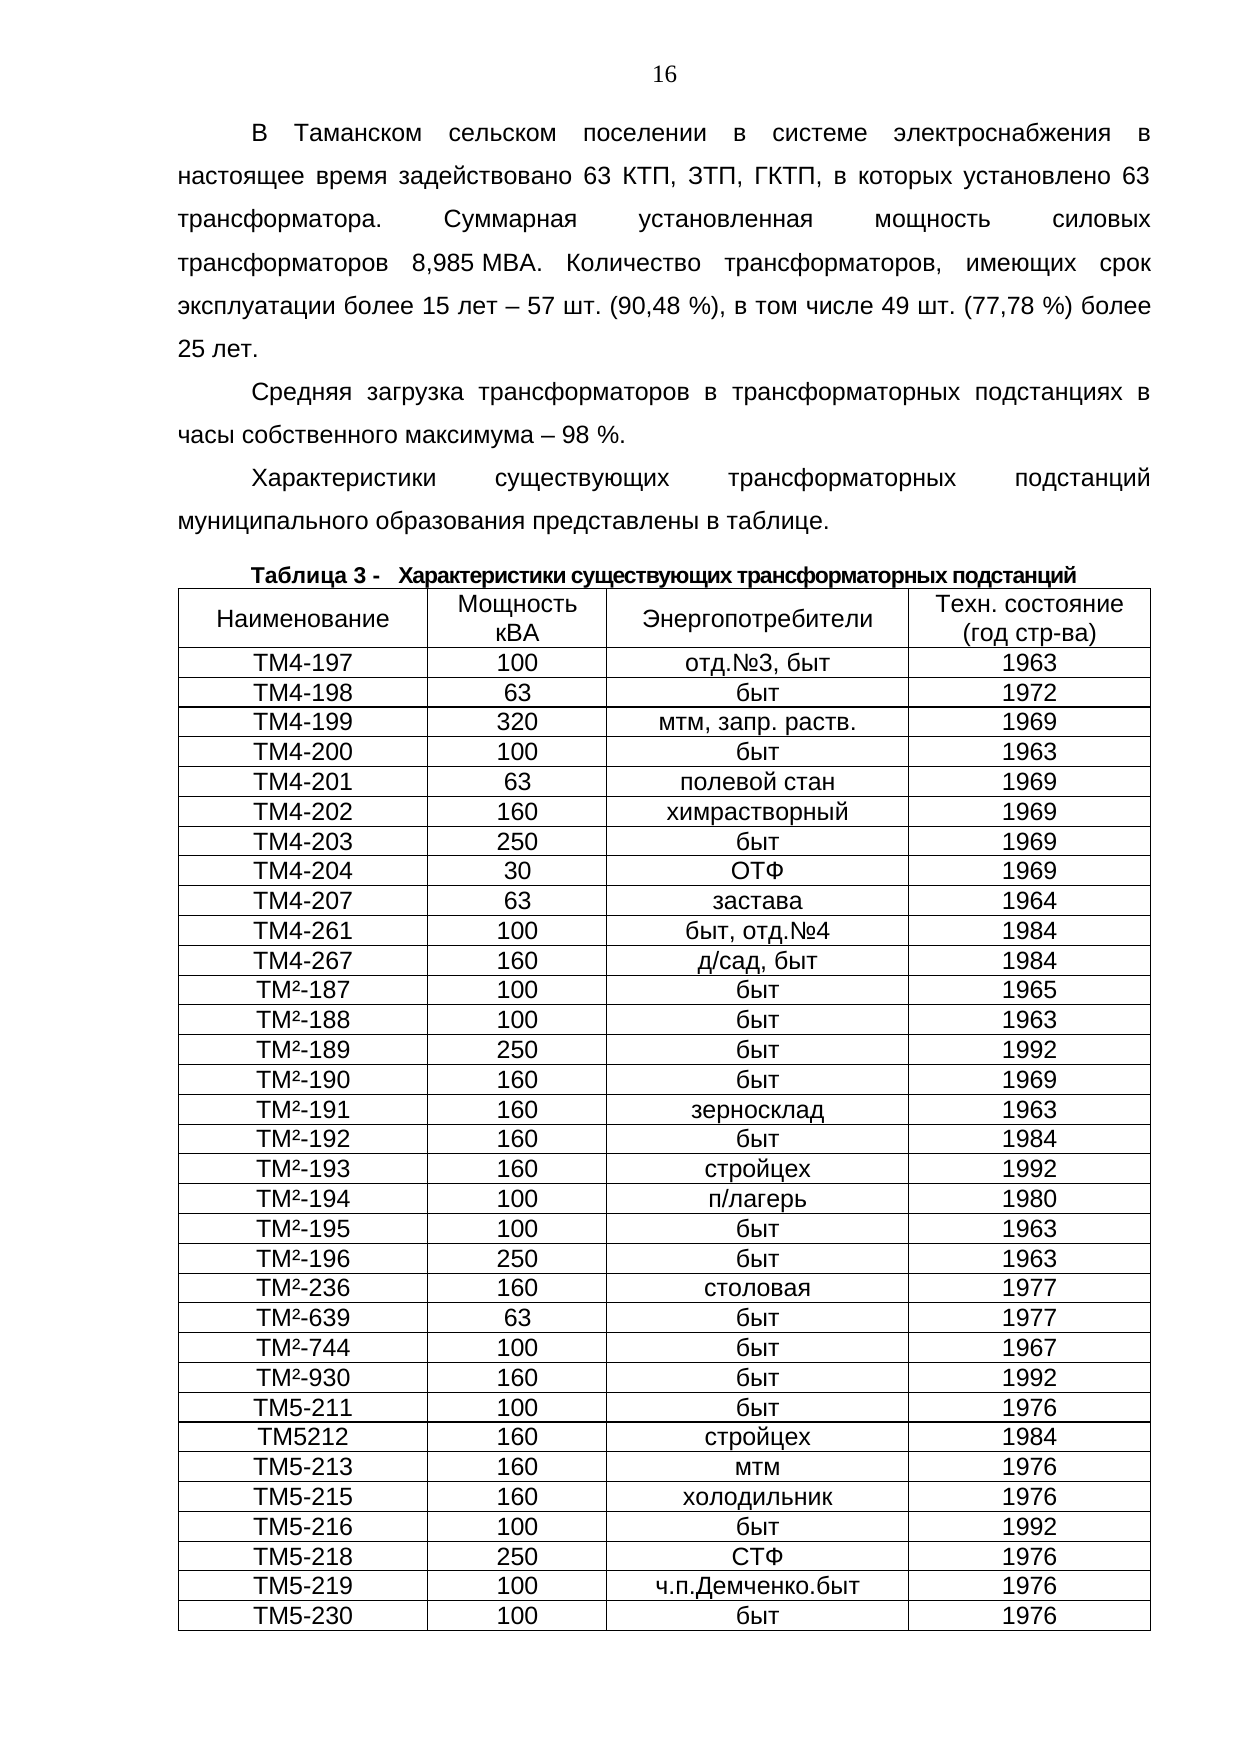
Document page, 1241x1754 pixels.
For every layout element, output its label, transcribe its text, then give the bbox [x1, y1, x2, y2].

table_cell ТМ5-213 [179, 1452, 427, 1481]
table_cell быт [607, 737, 908, 766]
table_cell полевой стан [607, 767, 908, 796]
table_cell ТМ4-200 [179, 737, 427, 766]
table_cell 100 [428, 1393, 606, 1421]
table_cell ТМ²-236 [179, 1274, 427, 1302]
table_cell ТМ5-230 [179, 1601, 427, 1630]
table_cell ТМ²-195 [179, 1214, 427, 1243]
table_cell ТМ5-219 [179, 1571, 427, 1600]
table_cell 1963 [909, 1005, 1150, 1034]
table_cell быт [607, 1214, 908, 1243]
table_cell 250 [428, 827, 606, 855]
table_cell ТМ4-199 [179, 708, 427, 736]
table_cell мтм [607, 1452, 908, 1481]
table_cell 1984 [909, 916, 1150, 945]
table_cell ТМ4-207 [179, 886, 427, 915]
table_cell 1976 [909, 1601, 1150, 1630]
table_cell 63 [428, 1303, 606, 1332]
table_cell 1969 [909, 856, 1150, 885]
table_cell 1992 [909, 1512, 1150, 1541]
table_header Энергопотребители [607, 589, 908, 647]
table_cell 1976 [909, 1482, 1150, 1511]
table_cell 160 [428, 1274, 606, 1302]
table_cell ч.п.Демченко.быт [607, 1571, 908, 1600]
table_cell быт [607, 1125, 908, 1153]
table_cell ТМ4-204 [179, 856, 427, 885]
table_cell ТМ5-216 [179, 1512, 427, 1541]
table_cell 1977 [909, 1303, 1150, 1332]
table_cell ТМ4-197 [179, 648, 427, 677]
table_cell ТМ²-194 [179, 1184, 427, 1213]
table_cell быт [607, 1035, 908, 1064]
table_cell 63 [428, 678, 606, 706]
title Характеристики существующих трансформаторных подстанций [177, 562, 1152, 588]
table_cell быт [607, 1333, 908, 1362]
table_cell 250 [428, 1244, 606, 1272]
table_cell ТМ4-261 [179, 916, 427, 945]
table_cell ТМ²-190 [179, 1065, 427, 1094]
table_cell 160 [428, 1423, 606, 1451]
table_cell 100 [428, 1512, 606, 1541]
table_cell 100 [428, 916, 606, 945]
table_cell 160 [428, 1125, 606, 1153]
table_cell п/лагерь [607, 1184, 908, 1213]
table_cell 1969 [909, 827, 1150, 855]
table_cell 1984 [909, 1125, 1150, 1153]
table_cell быт [607, 1601, 908, 1630]
table_cell ТМ4-201 [179, 767, 427, 796]
table_cell быт, отд.№4 [607, 916, 908, 945]
table_cell быт [607, 1303, 908, 1332]
table_cell ОТФ [607, 856, 908, 885]
table_cell 100 [428, 1005, 606, 1034]
table_cell 1969 [909, 767, 1150, 796]
table_cell 320 [428, 708, 606, 736]
table_cell ТМ5-215 [179, 1482, 427, 1511]
table_cell 1967 [909, 1333, 1150, 1362]
table_cell 1963 [909, 1214, 1150, 1243]
table_cell 160 [428, 1065, 606, 1094]
table_cell 1963 [909, 648, 1150, 677]
table_cell мтм, запр. раств. [607, 708, 908, 736]
table_cell 1969 [909, 708, 1150, 736]
table_cell 1980 [909, 1184, 1150, 1213]
table_cell 1972 [909, 678, 1150, 706]
table_cell застава [607, 886, 908, 915]
table_cell ТМ²-930 [179, 1363, 427, 1392]
table_cell 1969 [909, 1065, 1150, 1094]
table_cell ТМ²-188 [179, 1005, 427, 1034]
table_cell ТМ5212 [179, 1423, 427, 1451]
table_cell 1977 [909, 1274, 1150, 1302]
table_cell стройцех [607, 1423, 908, 1451]
table_cell химрастворный [607, 797, 908, 826]
table_cell 100 [428, 1601, 606, 1630]
table_cell быт [607, 1065, 908, 1094]
table_cell 30 [428, 856, 606, 885]
table_cell 1963 [909, 1244, 1150, 1272]
table_cell 160 [428, 797, 606, 826]
table_cell быт [607, 1512, 908, 1541]
table_cell ТМ²-744 [179, 1333, 427, 1362]
table_cell 160 [428, 1482, 606, 1511]
table_cell отд.№3, быт [607, 648, 908, 677]
table_cell 1976 [909, 1542, 1150, 1570]
table_cell ТМ4-267 [179, 946, 427, 974]
table_cell ТМ5-211 [179, 1393, 427, 1421]
table_cell 100 [428, 1184, 606, 1213]
table_cell 100 [428, 976, 606, 1004]
table_cell 1965 [909, 976, 1150, 1004]
table_cell быт [607, 1363, 908, 1392]
table_cell быт [607, 976, 908, 1004]
table_cell 1969 [909, 797, 1150, 826]
text Средняя загрузка трансформаторов в трансформаторных подстанциях в часы собственного максимума – 98 %. [177, 377, 1152, 449]
table_cell ТМ²-191 [179, 1095, 427, 1123]
table_cell ТМ4-198 [179, 678, 427, 706]
table_cell быт [607, 827, 908, 855]
table_cell СТФ [607, 1542, 908, 1570]
table_cell быт [607, 1005, 908, 1034]
table_cell 1963 [909, 1095, 1150, 1123]
table_cell ТМ²-189 [179, 1035, 427, 1064]
table_cell 1963 [909, 737, 1150, 766]
table_cell 100 [428, 648, 606, 677]
table_cell 63 [428, 886, 606, 915]
table_cell 1984 [909, 1423, 1150, 1451]
table_cell 1964 [909, 886, 1150, 915]
table_cell 250 [428, 1035, 606, 1064]
table_header Наименование [179, 589, 427, 647]
table_cell ТМ²-196 [179, 1244, 427, 1272]
table_cell 160 [428, 1452, 606, 1481]
table_cell холодильник [607, 1482, 908, 1511]
table_cell 1984 [909, 946, 1150, 974]
table_cell ТМ²-639 [179, 1303, 427, 1332]
table_cell 63 [428, 767, 606, 796]
table_cell стройцех [607, 1154, 908, 1183]
table_cell быт [607, 1244, 908, 1272]
table_cell быт [607, 678, 908, 706]
table_header Мощность кВА [428, 589, 606, 647]
table_cell 160 [428, 1154, 606, 1183]
table_cell ТМ²-193 [179, 1154, 427, 1183]
table_header Техн. состояние (год стр-ва) [909, 589, 1150, 647]
table_cell зерносклад [607, 1095, 908, 1123]
table_cell ТМ²-187 [179, 976, 427, 1004]
table_cell 1992 [909, 1154, 1150, 1183]
table_cell 160 [428, 946, 606, 974]
table_cell 1992 [909, 1035, 1150, 1064]
table_cell быт [607, 1393, 908, 1421]
table_cell 100 [428, 1333, 606, 1362]
table_cell 100 [428, 1214, 606, 1243]
table_cell 1976 [909, 1452, 1150, 1481]
table_cell 160 [428, 1095, 606, 1123]
table_cell ТМ4-203 [179, 827, 427, 855]
table_cell д/сад, быт [607, 946, 908, 974]
text В Таманском сельском поселении в системе электроснабжения в настоящее время задействовано 63 КТП, ЗТП, ГКТП, в которых установлено 63 трансформатора. Суммарная установленная мощность силовых трансформаторов 8,985 МВА. Количество трансформаторов, имеющих срок эксплуатации более 15 лет – 57 шт. (90,48 %), в том числе 49 шт. (77,78 %) более 25 лет. [177, 118, 1152, 362]
table_cell 250 [428, 1542, 606, 1570]
table_cell 1976 [909, 1571, 1150, 1600]
text Характеристики существующих трансформаторных подстанций муниципального образования представлены в таблице. [177, 463, 1152, 535]
table_cell столовая [607, 1274, 908, 1302]
table_cell 100 [428, 737, 606, 766]
table_cell 160 [428, 1363, 606, 1392]
table_cell 100 [428, 1571, 606, 1600]
table_cell 1992 [909, 1363, 1150, 1392]
table_cell 1976 [909, 1393, 1150, 1421]
table_cell ТМ5-218 [179, 1542, 427, 1570]
table_cell ТМ4-202 [179, 797, 427, 826]
table_cell ТМ²-192 [179, 1125, 427, 1153]
